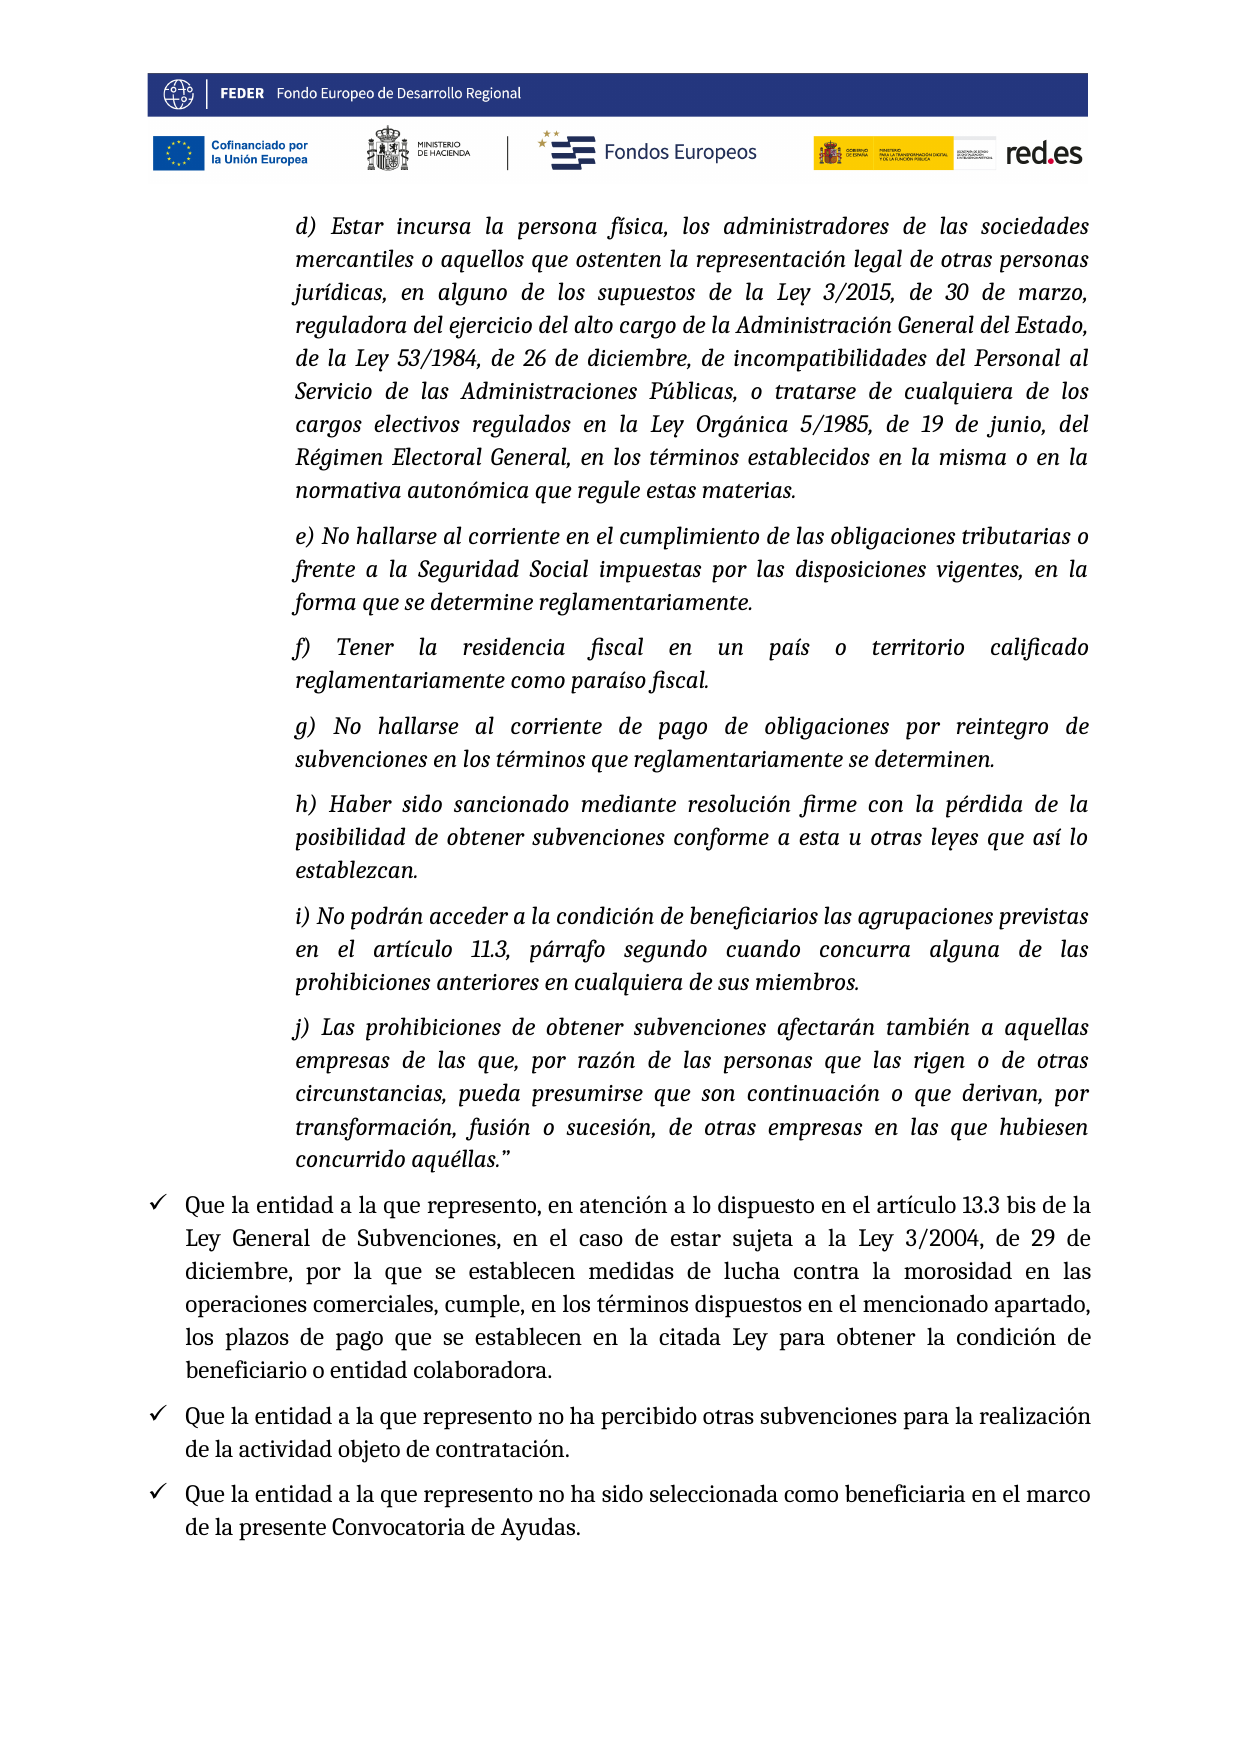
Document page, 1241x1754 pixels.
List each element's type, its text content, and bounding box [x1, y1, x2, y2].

text j) Las prohibiciones de obtener subvenciones afectarán también a aquellas empresas de las que, por razón de las personas que las rigen o de otras circunstancias, pueda presumirse que son continuación o que derivan, por transformación, fusión o sucesión, de otras empresas en las que hubiesen concurrido aquéllas.” [295, 1013, 1092, 1174]
list Que la entidad a la que represento no ha percibido otras subvenciones para la realización de la actividad objeto de contratación. [148, 1402, 1092, 1463]
picture [147, 73, 1088, 184]
text i) No podrán acceder a la condición de beneficiarios las agrupaciones previstas en el artículo 11.3, párrafo segundo cuando concurra alguna de las prohibiciones anteriores en cualquiera de sus miembros. [295, 902, 1092, 997]
text f) Tener la residencia fiscal en un país o territorio calificado reglamentariamente como paraíso fiscal. [295, 633, 1092, 695]
list Que la entidad a la que represento, en atención a lo dispuesto en el artículo 13.3 bis de la Ley General de Subvenciones, en el caso de estar sujeta a la Ley 3/2004, de 29 de diciembre, por la que se establecen medidas de lucha contra la morosidad en las operaciones comerciales, cumple, en los términos dispuestos en el mencionado apartado, los plazos de pago que se establecen en la citada Ley para obtener la condición de beneficiario o entidad colaboradora. [148, 1191, 1092, 1385]
text g) No hallarse al corriente de pago de obligaciones por reintegro de subvenciones en los términos que reglamentariamente se determinen. [295, 712, 1092, 773]
text h) Haber sido sancionado mediante resolución firme con la pérdida de la posibilidad de obtener subvenciones conforme a esta u otras leyes que así lo establezcan. [295, 790, 1092, 885]
list Que la entidad a la que represento no ha sido seleccionada como beneficiaria en el marco de la presente Convocatoria de Ayudas. [148, 1480, 1092, 1542]
text d) Estar incursa la persona física, los administradores de las sociedades mercantiles o aquellos que ostenten la representación legal de otras personas jurídicas, en alguno de los supuestos de la Ley 3/2015, de 30 de marzo, reguladora del ejercicio del alto cargo de la Administración General del Estado, de la Ley 53/1984, de 26 de diciembre, de incompatibilidades del Personal al Servicio de las Administraciones Públicas, o tratarse de cualquiera de los cargos electivos regulados en la Ley Orgánica 5/1985, de 19 de junio, del Régimen Electoral General, en los términos establecidos en la misma o en la normativa autonómica que regule estas materias. [295, 212, 1092, 505]
text e) No hallarse al corriente en el cumplimiento de las obligaciones tributarias o frente a la Seguridad Social impuestas por las disposiciones vigentes, en la forma que se determine reglamentariamente. [295, 522, 1092, 616]
